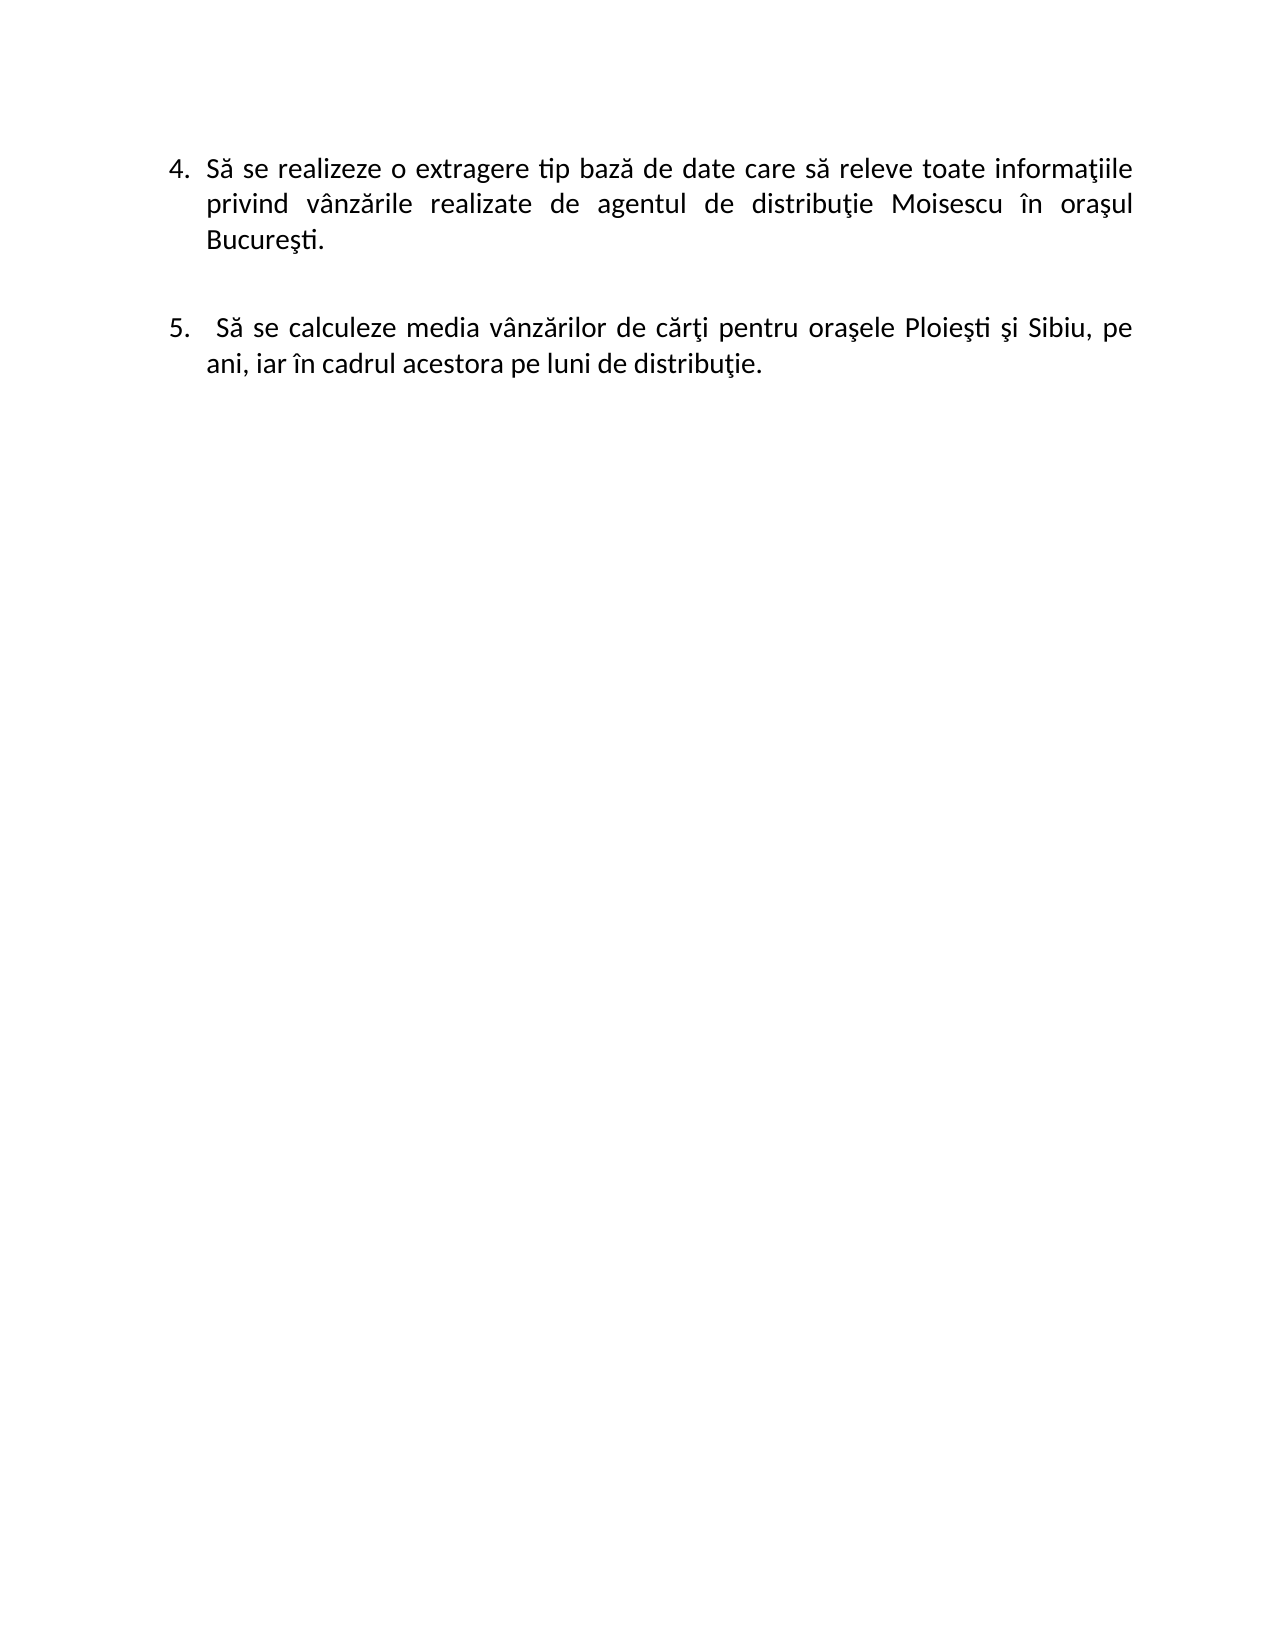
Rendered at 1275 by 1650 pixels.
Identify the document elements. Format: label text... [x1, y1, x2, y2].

list Să se calculeze media vânzărilor de cărţi pentru oraşele Ploieşti şi Sibiu, pe ani, iar în cadrul acestora pe luni de distribuţie. [169, 309, 1134, 381]
list Să se realizeze o extragere tip bază de date care să releve toate informaţiile privind vânzările realizate de agentul de distribuţie Moisescu în oraşul Bucureşti. [169, 150, 1134, 257]
